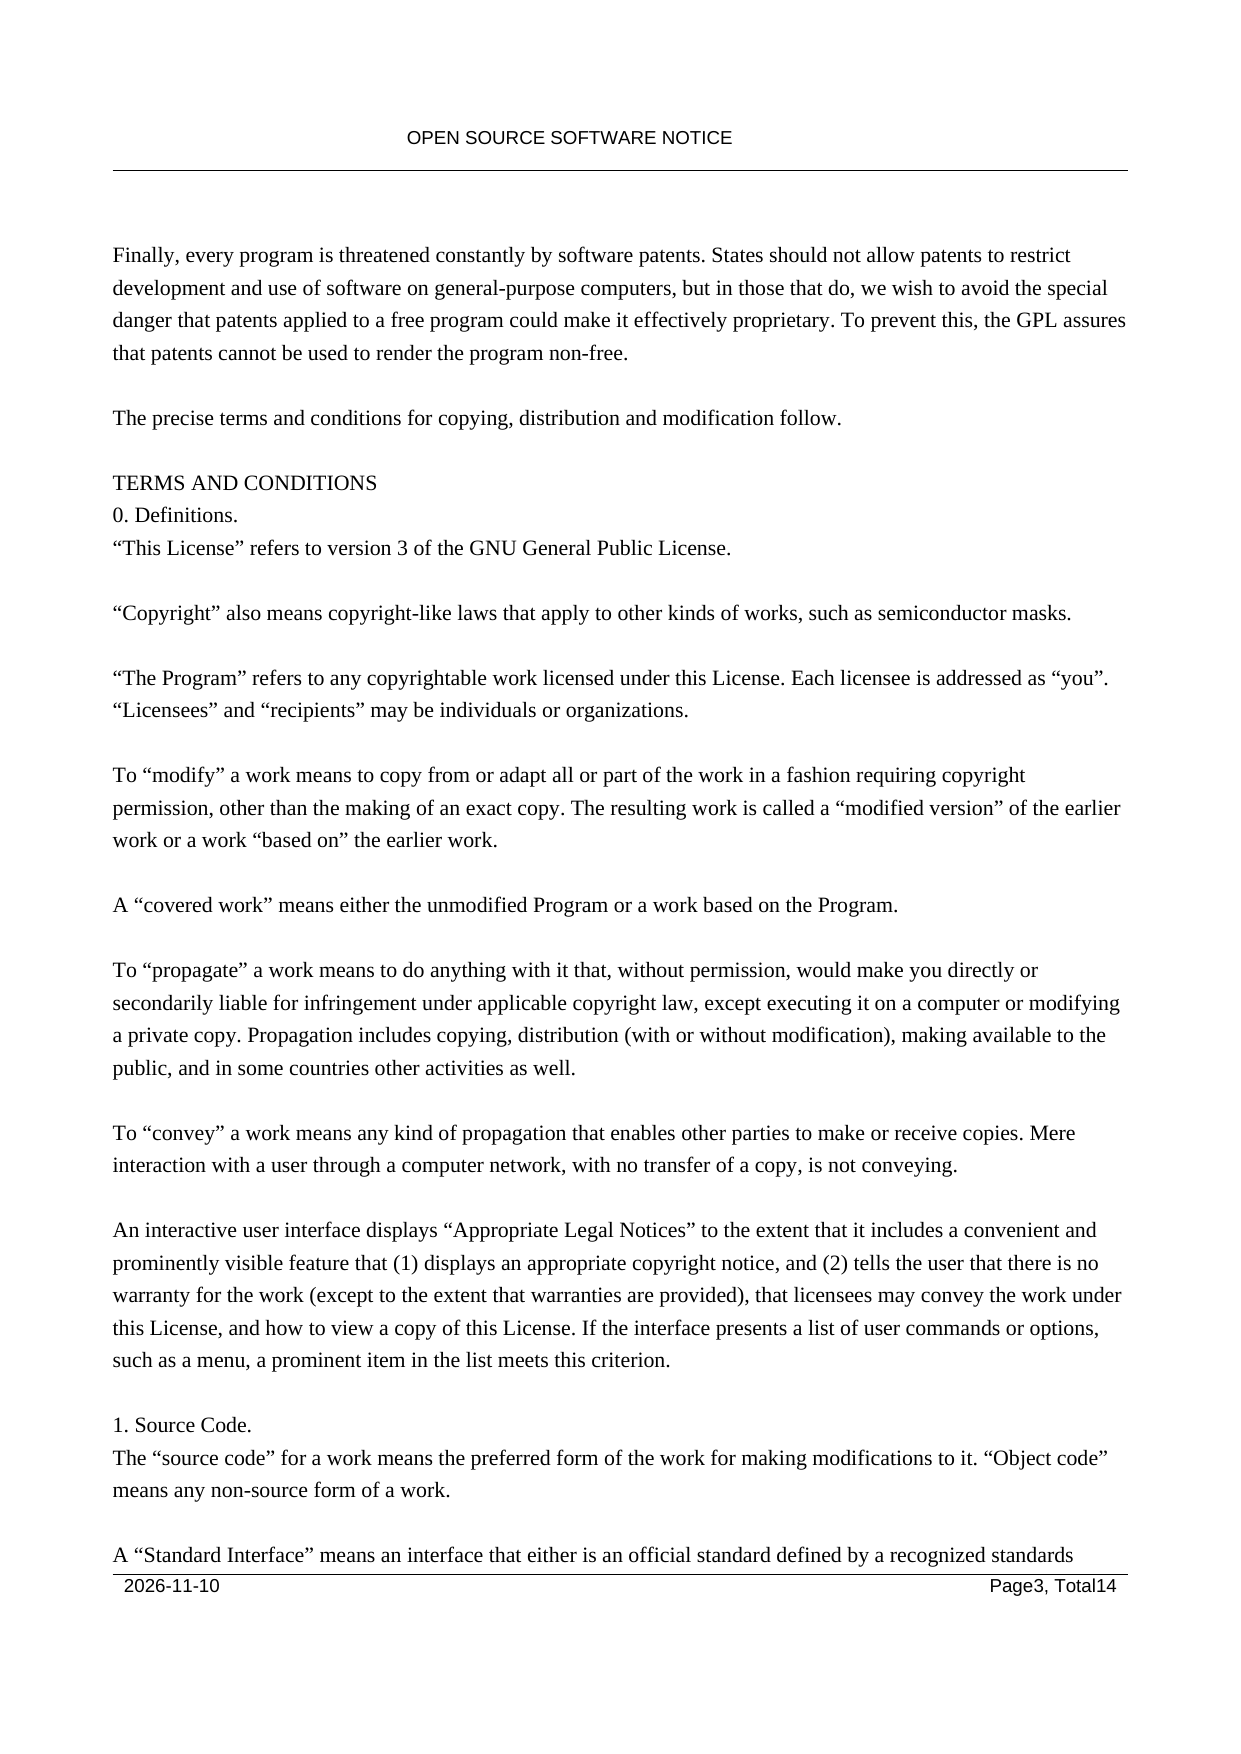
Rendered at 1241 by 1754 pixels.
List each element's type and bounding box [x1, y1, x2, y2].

text [112, 206, 1128, 1571]
